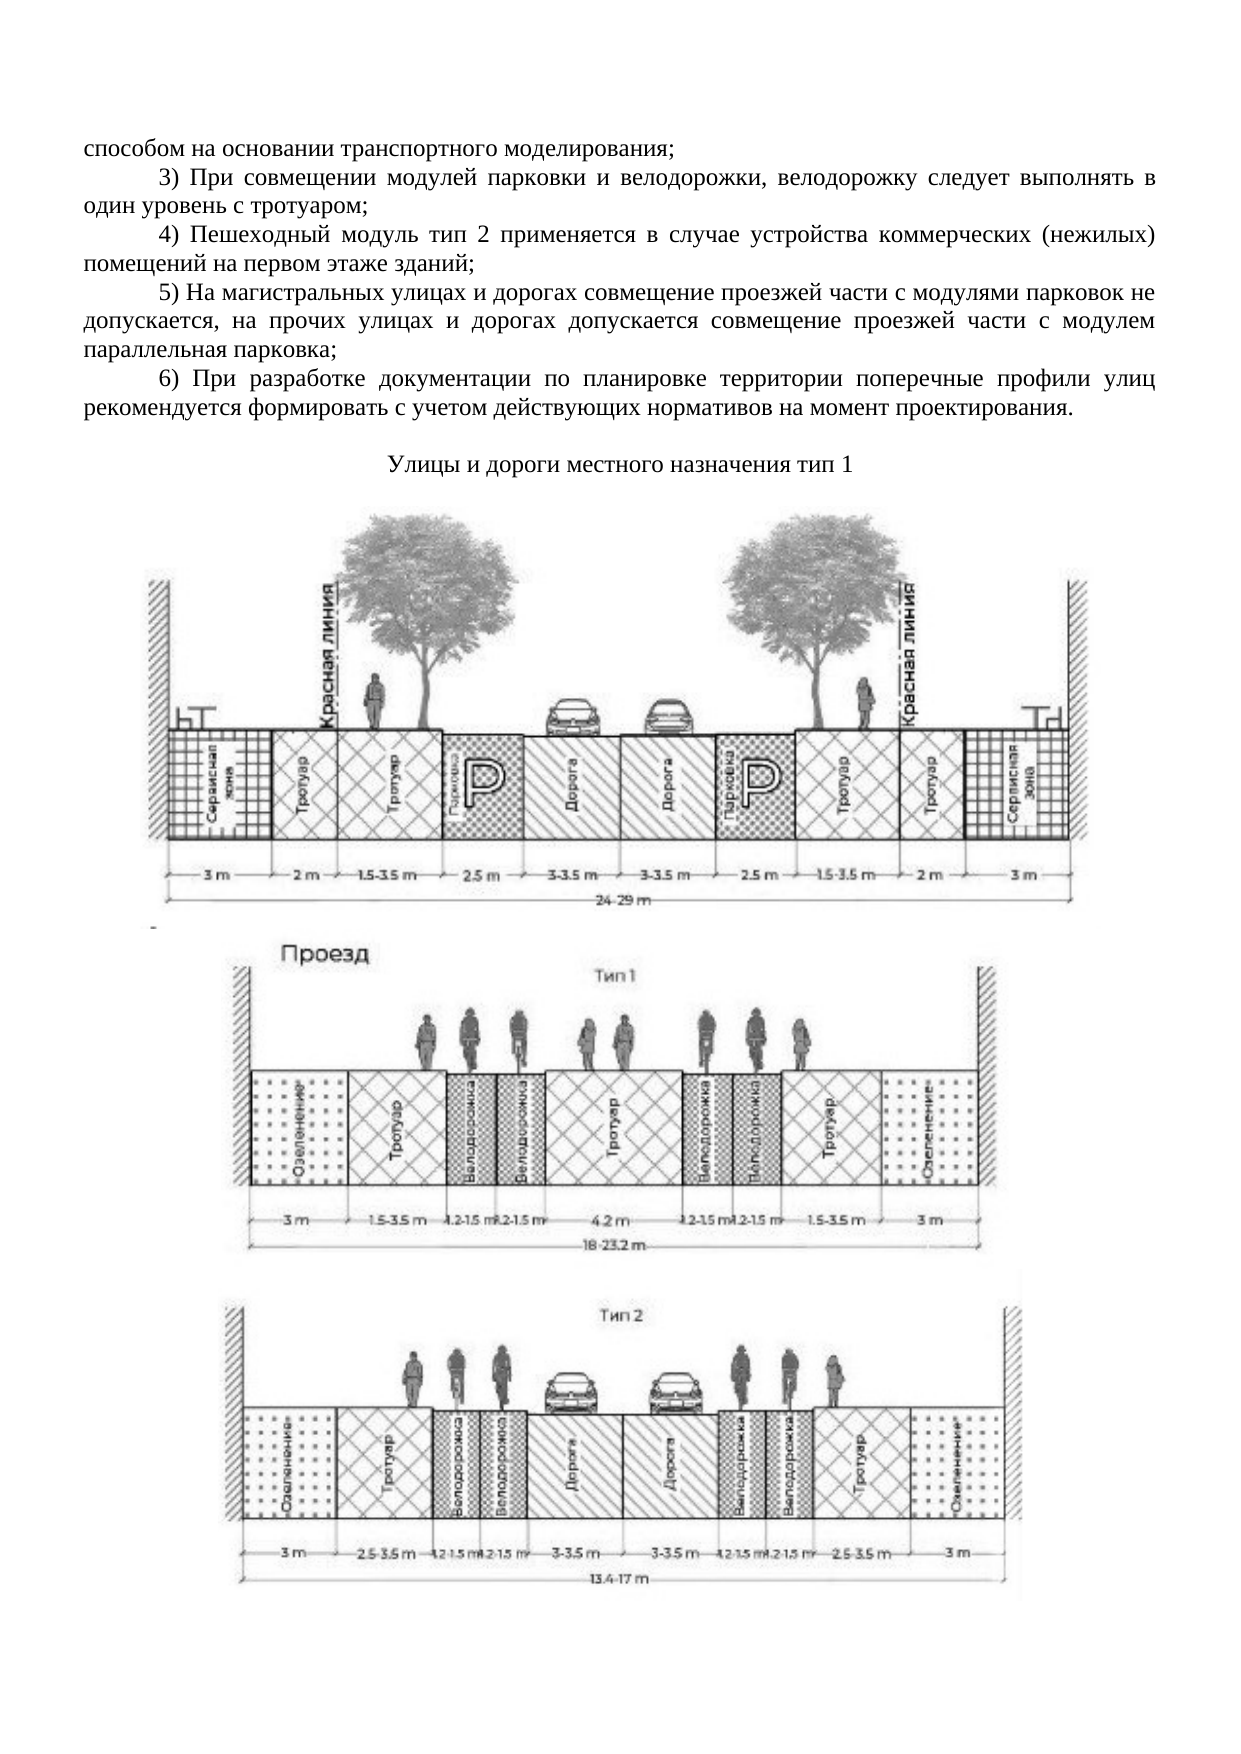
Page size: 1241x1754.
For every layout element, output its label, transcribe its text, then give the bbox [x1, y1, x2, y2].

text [83, 133, 1157, 162]
text 4) Пешеходный модуль тип 2 применяется в случае устройства коммерческих (нежилых) помещений на первом этаже зданий; [83, 219, 1157, 277]
text 3) При совмещении модулей парковки и велодорожки, велодорожку следует выполнять в один уровень с тротуаром; [83, 162, 1157, 219]
text Улицы и дороги местного назначения тип 1 [83, 449, 1157, 478]
text 6) При разработке документации по планировке территории поперечные профили улиц рекомендуется формировать с учетом действующих нормативов на момент проектирования. [83, 363, 1157, 420]
picture [139, 506, 1101, 1601]
text 5) На магистральных улицах и дорогах совмещение проезжей части с модулями парковок не допускается, на прочих улицах и дорогах допускается совмещение проезжей части с модулем параллельная парковка; [83, 277, 1157, 363]
